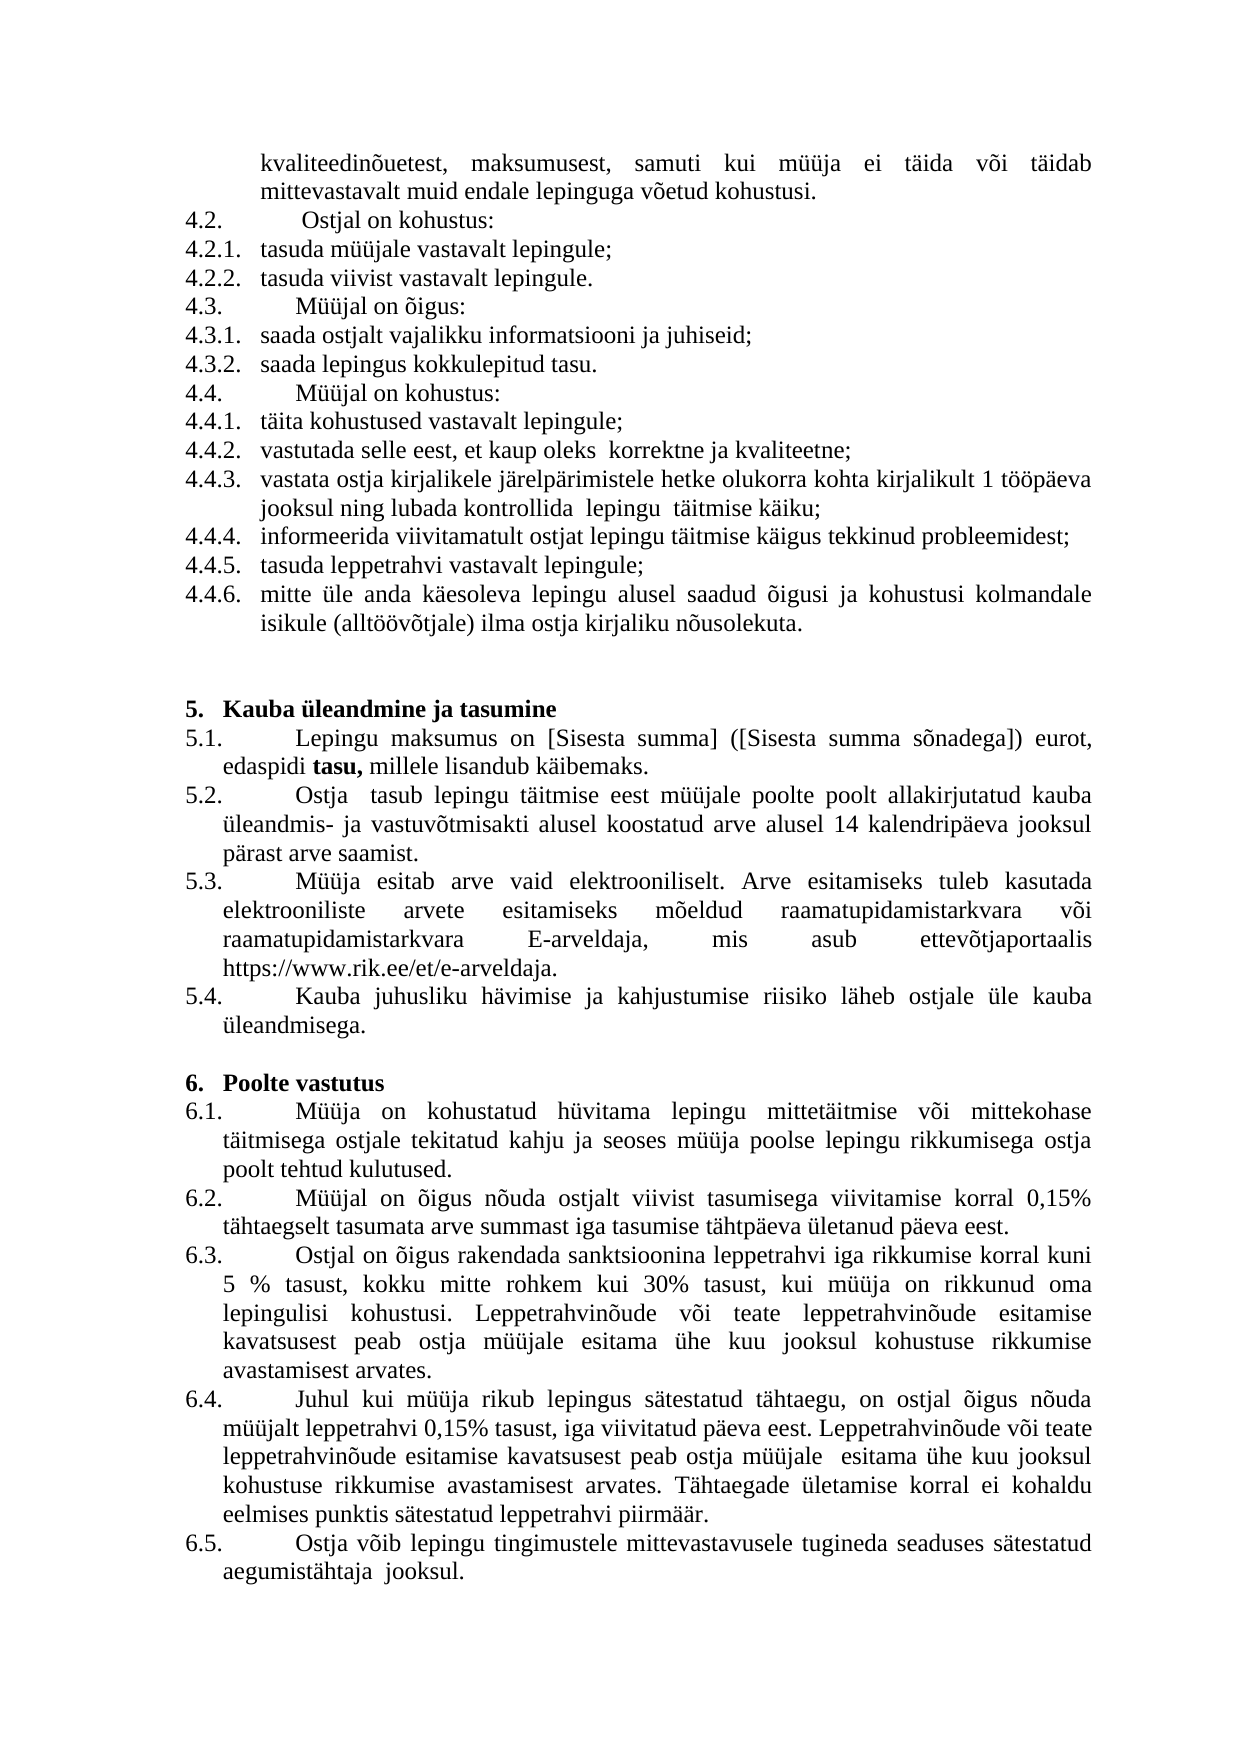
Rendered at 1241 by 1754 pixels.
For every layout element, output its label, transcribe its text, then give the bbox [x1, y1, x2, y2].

list Müüjal on kohustus: [185, 378, 1093, 406]
list Ostja võib lepingu tingimustele mittevastavusele tugineda seaduses sätestatud aegumistähtaja jooksul. [185, 1528, 1093, 1585]
list Ostjal on õigus rakendada sanktsioonina leppetrahvi iga rikkumise korral kuni 5 % tasust, kokku mitte rohkem kui 30% tasust, kui müüja on rikkunud oma lepingulisi kohustusi. Leppetrahvinõude või teate leppetrahvinõude esitamise kavatsusest peab ostja müüjale esitama ühe kuu jooksul kohustuse rikkumise avastamisest arvates. [185, 1240, 1093, 1384]
list Kauba üleandmine ja tasumine [185, 694, 1093, 723]
list täita kohustused vastavalt lepingule; [185, 406, 1093, 435]
list tasuda müüjale vastavalt lepingule; [185, 234, 1093, 263]
list Poolte vastutus [185, 1068, 1093, 1096]
list saada lepingus kokkulepitud tasu. [185, 349, 1093, 378]
list Müüja esitab arve vaid elektrooniliselt. Arve esitamiseks tuleb kasutada elektrooniliste arvete esitamiseks mõeldud raamatupidamistarkvara või raamatupidamistarkvara E-arveldaja, mis asub ettevõtjaportaalis https://www.rik.ee/et/e-arveldaja. [185, 866, 1093, 981]
list mitte üle anda käesoleva lepingu alusel saadud õigusi ja kohustusi kolmandale isikule (alltöövõtjale) ilma ostja kirjaliku nõusolekuta. [185, 579, 1093, 636]
list Juhul kui müüja rikub lepingus sätestatud tähtaegu, on ostjal õigus nõuda müüjalt leppetrahvi 0,15% tasust, iga viivitatud päeva eest. Leppetrahvinõude või teate leppetrahvinõude esitamise kavatsusest peab ostja müüjale esitama ühe kuu jooksul kohustuse rikkumise avastamisest arvates. Tähtaegade ületamise korral ei kohaldu eelmises punktis sätestatud leppetrahvi piirmäär. [185, 1384, 1093, 1528]
list Ostjal on kohustus: [185, 205, 1093, 234]
list Ostja tasub lepingu täitmise eest müüjale poolte poolt allakirjutatud kauba üleandmis- ja vastuvõtmisakti alusel koostatud arve alusel 14 kalendripäeva jooksul pärast arve saamist. [185, 780, 1093, 866]
list Kauba juhusliku hävimise ja kahjustumise riisiko läheb ostjale üle kauba üleandmisega. [185, 981, 1093, 1039]
list Müüjal on õigus nõuda ostjalt viivist tasumisega viivitamise korral 0,15% tähtaegselt tasumata arve summast iga tasumise tähtpäeva ületanud päeva eest. [185, 1183, 1093, 1240]
list Müüjal on õigus: [185, 291, 1093, 320]
list saada ostjalt vajalikku informatsiooni ja juhiseid; [185, 320, 1093, 349]
list vastata ostja kirjalikele järelpärimistele hetke olukorra kohta kirjalikult 1 tööpäeva jooksul ning lubada kontrollida lepingu täitmise käiku; [185, 464, 1093, 521]
list Lepingu maksumus on (eurot, edaspidi tasu, millele lisandub käibemaks. [185, 723, 1093, 780]
list tasuda viivist vastavalt lepingule. [185, 263, 1093, 291]
list vastutada selle eest, et kaup oleks korrektne ja kvaliteetne; [185, 435, 1093, 464]
list informeerida viivitamatult ostjat lepingu täitmise käigus tekkinud probleemidest; [185, 521, 1093, 550]
list Müüja on kohustatud hüvitama lepingu mittetäitmise või mittekohase täitmisega ostjale tekitatud kahju ja seoses müüja poolse lepingu rikkumisega ostja poolt tehtud kulutused. [185, 1096, 1093, 1183]
list tasuda leppetrahvi vastavalt lepingule; [185, 550, 1093, 579]
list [185, 148, 1093, 205]
